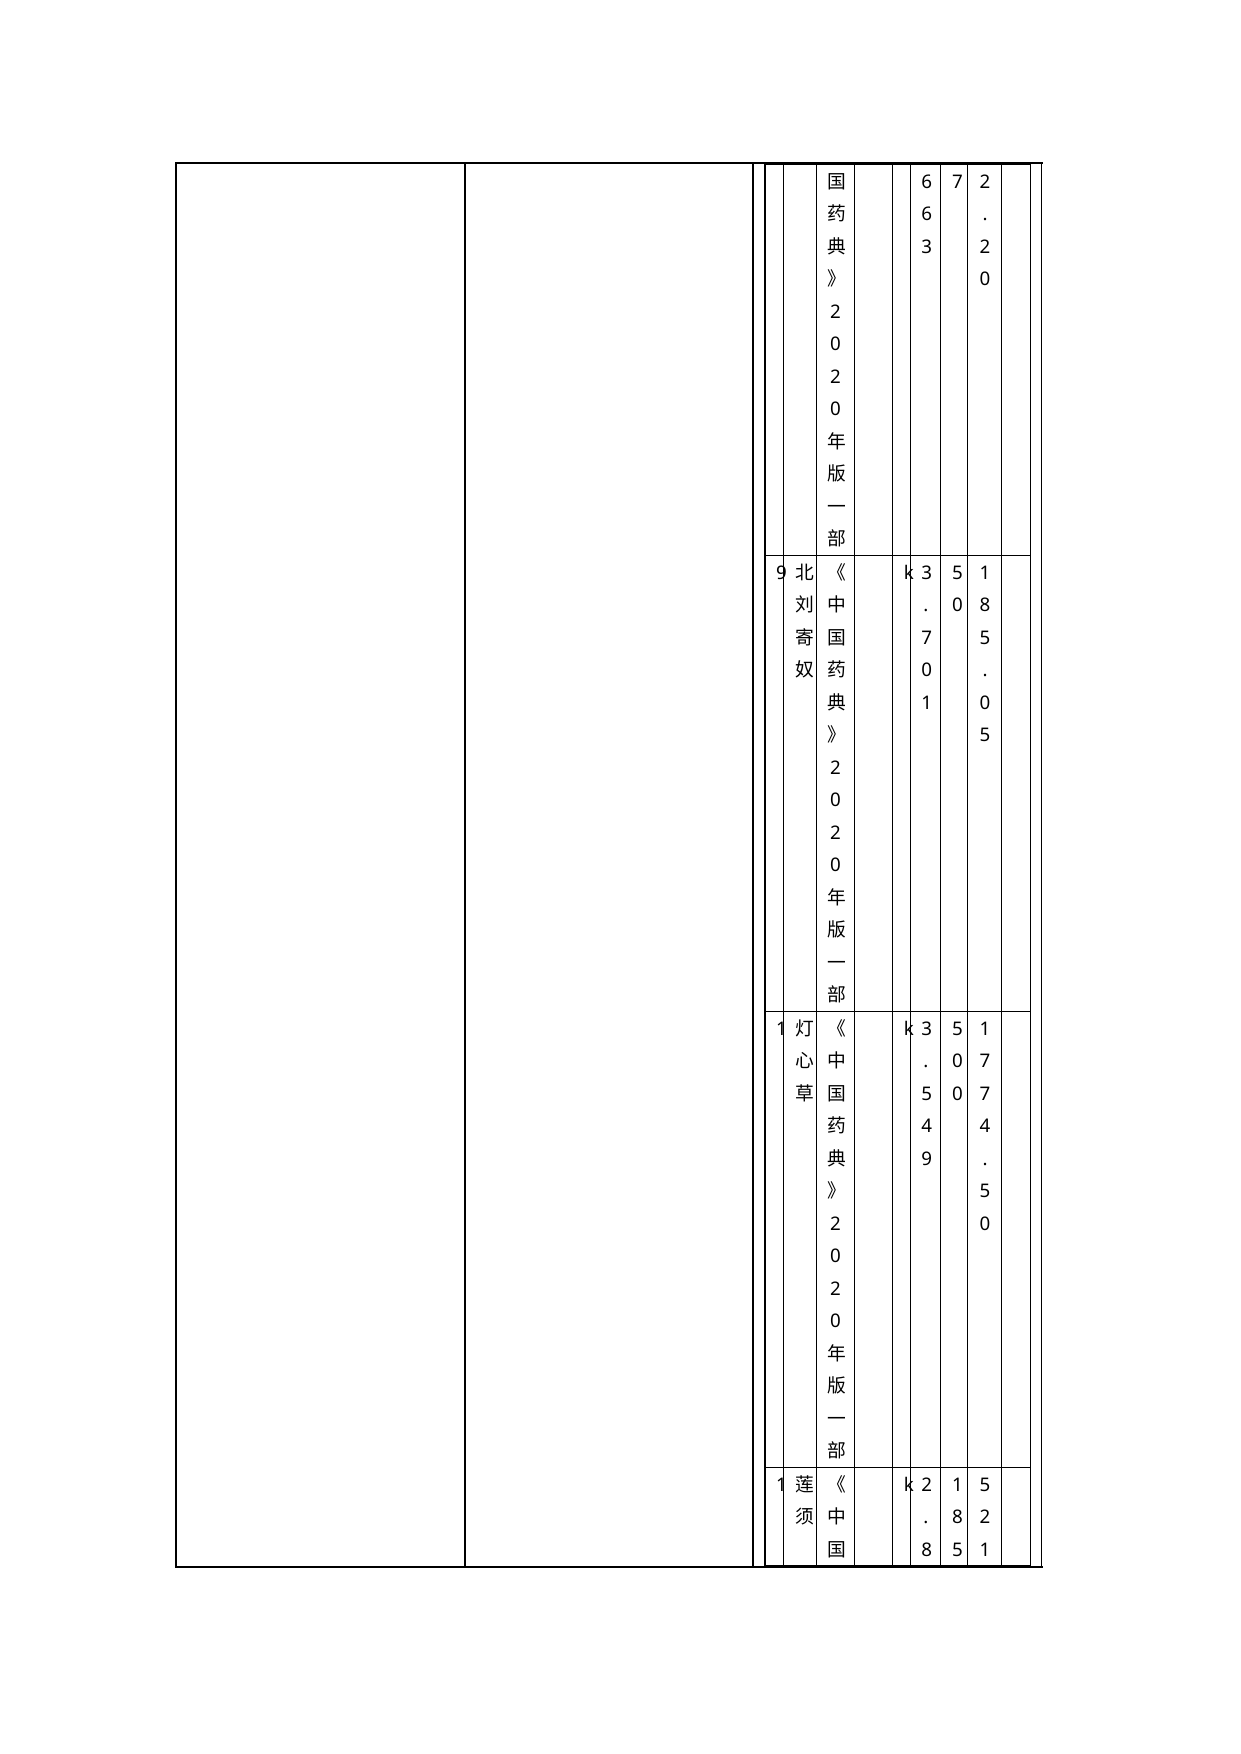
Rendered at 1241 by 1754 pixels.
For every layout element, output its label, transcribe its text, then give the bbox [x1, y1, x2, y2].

table_cell [466, 164, 752, 1566]
table_cell [893, 165, 910, 555]
table_cell [893, 556, 910, 1011]
table_cell [784, 1012, 816, 1467]
table_cell [766, 556, 783, 1011]
table_cell [817, 165, 854, 555]
table_cell [941, 1468, 967, 1565]
table_cell [941, 1012, 967, 1467]
table_cell [817, 1012, 854, 1467]
table_cell [855, 165, 892, 555]
table_cell [817, 1468, 854, 1565]
table_cell [911, 556, 940, 1011]
table_cell [855, 1468, 892, 1565]
table_cell [1002, 556, 1030, 1011]
table_cell [766, 1012, 783, 1467]
table_cell [784, 556, 816, 1011]
table_cell 1 [177, 164, 464, 1566]
table_cell [1002, 1468, 1030, 1565]
table_cell [784, 1468, 816, 1565]
table_cell [911, 165, 940, 555]
table_cell [766, 1468, 783, 1565]
table_cell [968, 1012, 1001, 1467]
table_cell [1002, 165, 1030, 555]
table_cell [1031, 164, 1041, 1566]
table_cell [784, 165, 816, 555]
table_cell [855, 1012, 892, 1467]
table_cell [968, 1468, 1001, 1565]
table_cell [855, 556, 892, 1011]
table_cell [941, 165, 967, 555]
table_cell [766, 165, 783, 555]
table_cell [893, 1468, 910, 1565]
table_cell [911, 1468, 940, 1565]
table_cell [754, 164, 764, 1566]
table_cell [968, 556, 1001, 1011]
table_cell [817, 556, 854, 1011]
table_cell [911, 1012, 940, 1467]
table_cell [941, 556, 967, 1011]
table_cell [1002, 1012, 1030, 1467]
table_cell [968, 165, 1001, 555]
table_cell [893, 1012, 910, 1467]
